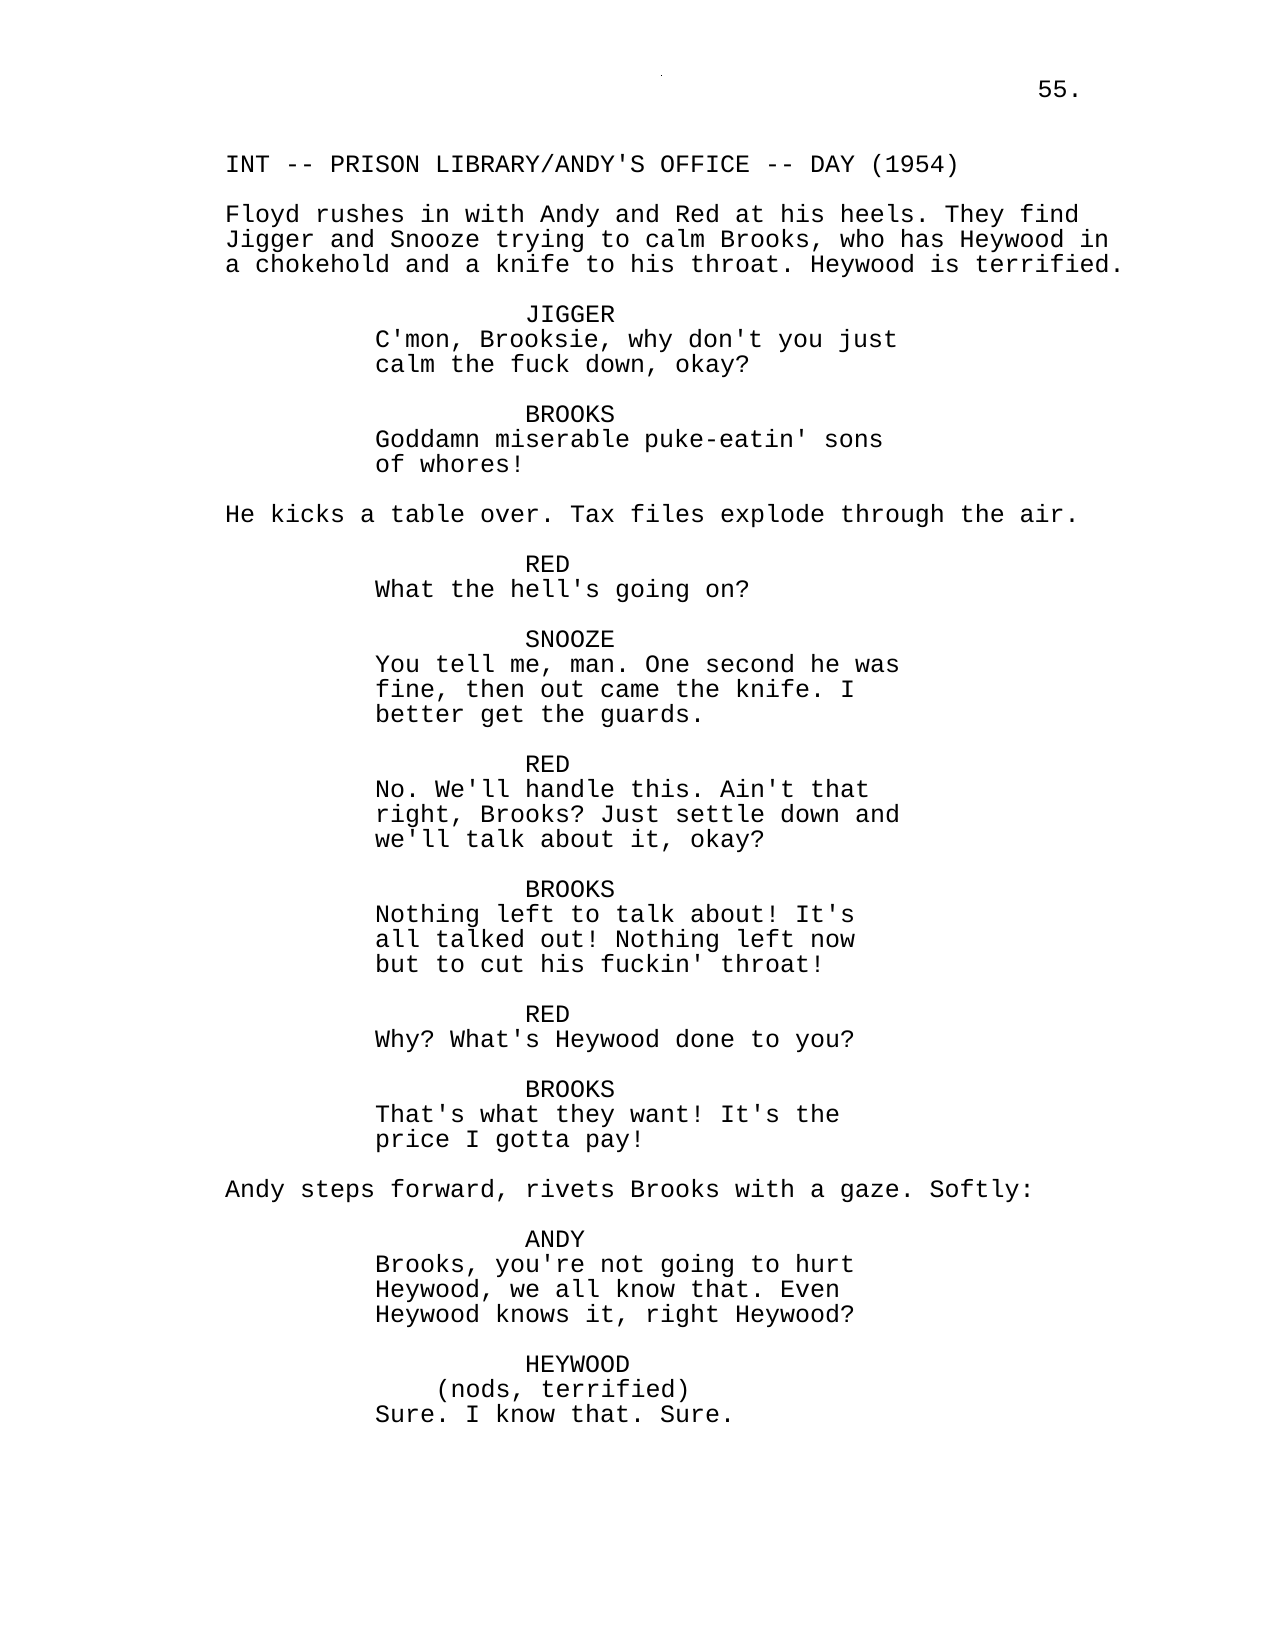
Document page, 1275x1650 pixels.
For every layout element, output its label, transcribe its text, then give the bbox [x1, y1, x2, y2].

text all talked out! Nothing left now [375, 927, 1135, 952]
text BROOKS [525, 1077, 1135, 1102]
text but to cut his fuckin' throat! [375, 952, 1135, 977]
text You tell me, man. One second he was [375, 652, 1135, 677]
text No. We'll handle this. Ain't that [375, 777, 1135, 802]
text C'mon, Brooksie, why don't you just [375, 327, 1135, 352]
text INT -- PRISON LIBRARY/ANDY'S OFFICE -- DAY (1954) [225, 152, 1135, 177]
text What the hell's going on? [375, 577, 1135, 602]
text SNOOZE [525, 627, 1135, 652]
text we'll talk about it, okay? [375, 827, 1135, 852]
text Nothing left to talk about! It's [375, 902, 1135, 927]
text of whores! [375, 452, 1135, 477]
text better get the guards. [375, 702, 1135, 727]
text He kicks a table over. Tax files explode through the air. [225, 502, 1135, 527]
text BROOKS [525, 402, 1135, 427]
text fine, then out came the knife. I [375, 677, 1135, 702]
text (nods, terrified) [435, 1377, 1135, 1402]
text RED [525, 552, 1135, 577]
text That's what they want! It's the [375, 1102, 1135, 1127]
text RED [525, 752, 1135, 777]
text Heywood, we all know that. Even [375, 1277, 1135, 1302]
text Floyd rushes in with Andy and Red at his heels. They find Jigger and Snooze trying to calm Brooks, who has Heywood in a chokehold and a knife to his throat. Heywood is terrified. [225, 202, 1135, 277]
text JIGGER [525, 302, 1135, 327]
text Why? What's Heywood done to you? [375, 1027, 1135, 1052]
text price I gotta pay! [375, 1127, 1135, 1152]
text Brooks, you're not going to hurt [375, 1252, 1135, 1277]
text right, Brooks? Just settle down and [375, 802, 1135, 827]
text 55. [1037, 77, 1135, 102]
text Goddamn miserable puke-eatin' sons [375, 427, 1135, 452]
text Heywood knows it, right Heywood? [375, 1302, 1135, 1327]
text ANDY [525, 1227, 1135, 1252]
text BROOKS [525, 877, 1135, 902]
text RED [525, 1002, 1135, 1027]
text Andy steps forward, rivets Brooks with a gaze. Softly: [225, 1177, 1135, 1202]
text Sure. I know that. Sure. [375, 1402, 1135, 1427]
text HEYWOOD [525, 1352, 1135, 1377]
text calm the fuck down, okay? [375, 352, 1135, 377]
